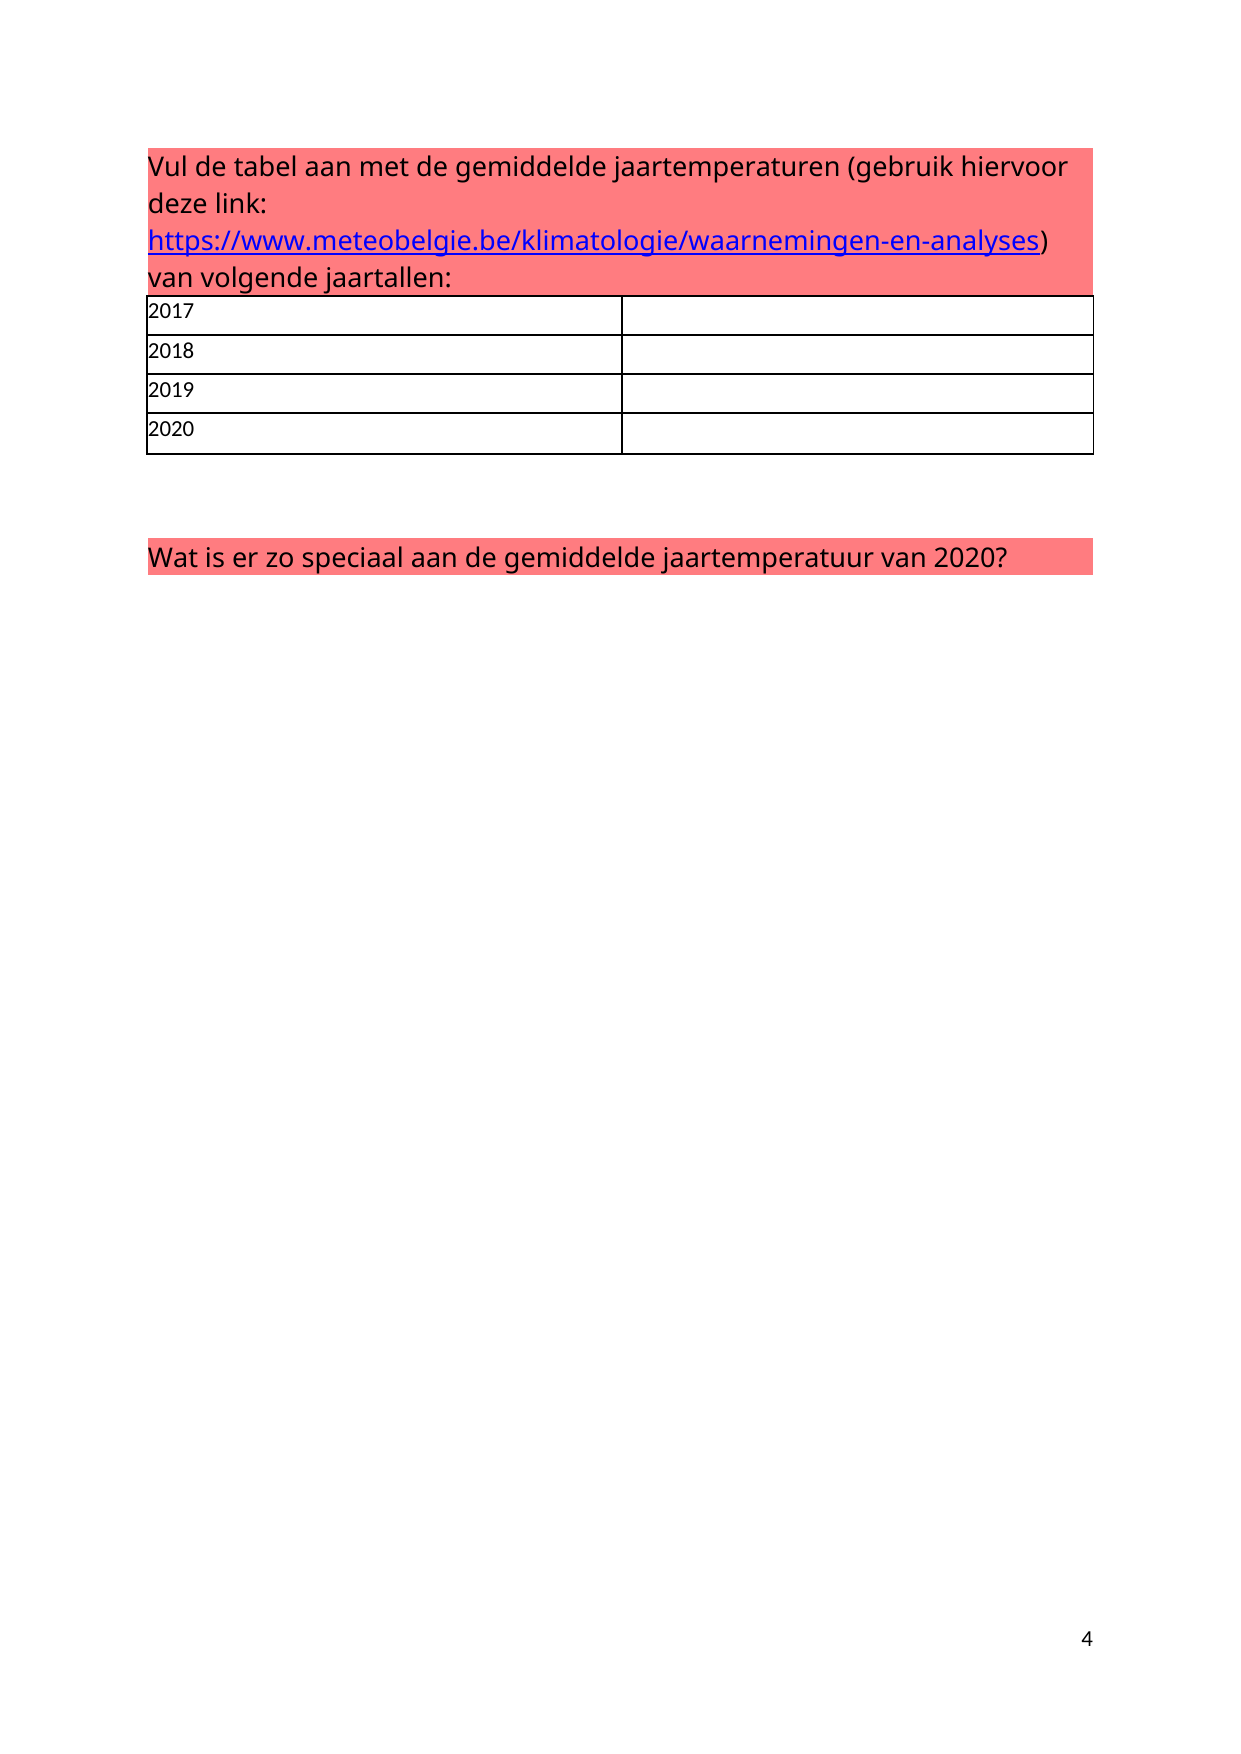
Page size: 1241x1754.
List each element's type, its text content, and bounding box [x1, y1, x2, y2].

table_cell 2020 [148, 414, 621, 453]
table_cell 2019 [148, 375, 621, 412]
table_cell [623, 414, 1093, 453]
table_cell 2018 [148, 336, 621, 373]
text Wat is er zo speciaal aan de gemiddelde jaartemperatuur van 2020? [148, 538, 1093, 575]
text https://www.meteobelgie.be/klimatologie/waarnemingen-en-analyses) van volgende jaartallen: [452, 221, 1093, 295]
text Vul de tabel aan met de gemiddelde jaartemperaturen (gebruik hiervoor deze link: [148, 148, 1093, 221]
table_cell [623, 336, 1093, 373]
table_header [623, 297, 1093, 334]
table_cell [623, 375, 1093, 412]
table_header 2017 [148, 297, 621, 334]
